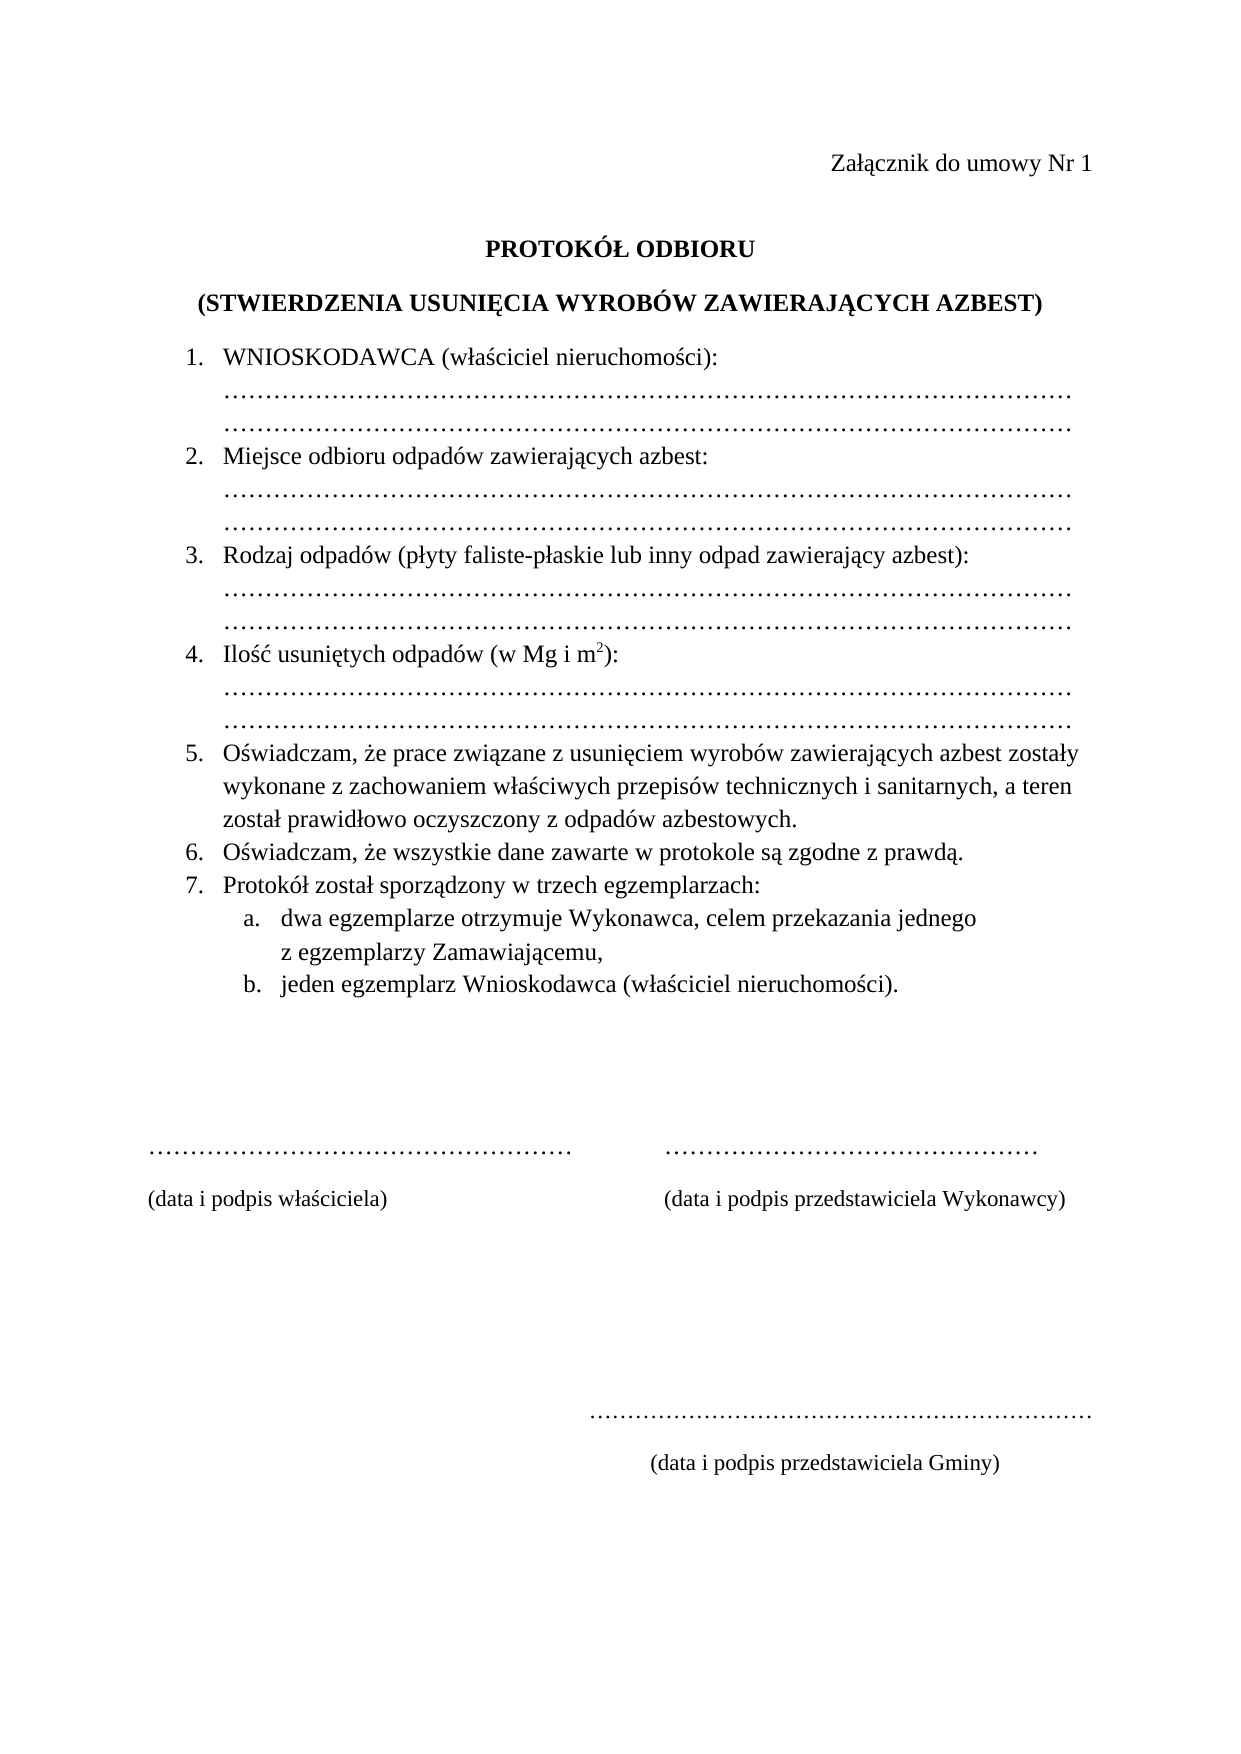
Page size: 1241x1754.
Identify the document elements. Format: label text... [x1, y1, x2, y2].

list …………………………………………………………………………………………………………………………………………………………………………………… [223, 672, 1093, 734]
list Oświadczam, że prace związane z usunięciem wyrobów zawierających azbest zostały wykonane z zachowaniem właściwych przepisów technicznych i sanitarnych, a teren został prawidłowo oczyszczony z odpadów azbestowych. [185, 738, 1093, 833]
text (data i podpis właściciela) (data i podpis przedstawiciela Wykonawcy) [148, 1185, 1093, 1211]
list dwa egzemplarze otrzymuje Wykonawca, celem przekazania jednego z egzemplarzy Zamawiającemu, [243, 903, 1093, 965]
list …………………………………………………………………………………………………………………………………………………………………………………… [223, 573, 1093, 635]
text …………………………………………… ……………………………………… [148, 1131, 1093, 1160]
list Oświadczam, że wszystkie dane zawarte w protokole są zgodne z prawdą. [185, 837, 1093, 866]
list Protokół został sporządzony w trzech egzemplarzach: [185, 871, 1093, 899]
text PROTOKÓŁ ODBIORU [148, 234, 1093, 263]
list jeden egzemplarz Wnioskodawca (właściciel nieruchomości). [243, 969, 1093, 998]
text Załącznik do umowy Nr 1 [148, 148, 1093, 176]
list …………………………………………………………………………………………………………………………………………………………………………………… [223, 474, 1093, 536]
list Rodzaj odpadów (płyty faliste-płaskie lub inny odpad zawierający azbest): [185, 540, 1093, 569]
text ………………………………………………………… [148, 1398, 1093, 1424]
list Ilość usuniętych odpadów (w Mg i m2): [185, 639, 1093, 668]
text (STWIERDZENIA USUNIĘCIA WYROBÓW ZAWIERAJĄCYCH AZBEST) [148, 288, 1093, 317]
list Miejsce odbioru odpadów zawierających azbest: [185, 441, 1093, 470]
text (data i podpis przedstawiciela Gminy) [148, 1449, 1093, 1475]
list WNIOSKODAWCA (właściciel nieruchomości): [185, 342, 1093, 371]
list …………………………………………………………………………………………………………………………………………………………………………………… [223, 375, 1093, 437]
